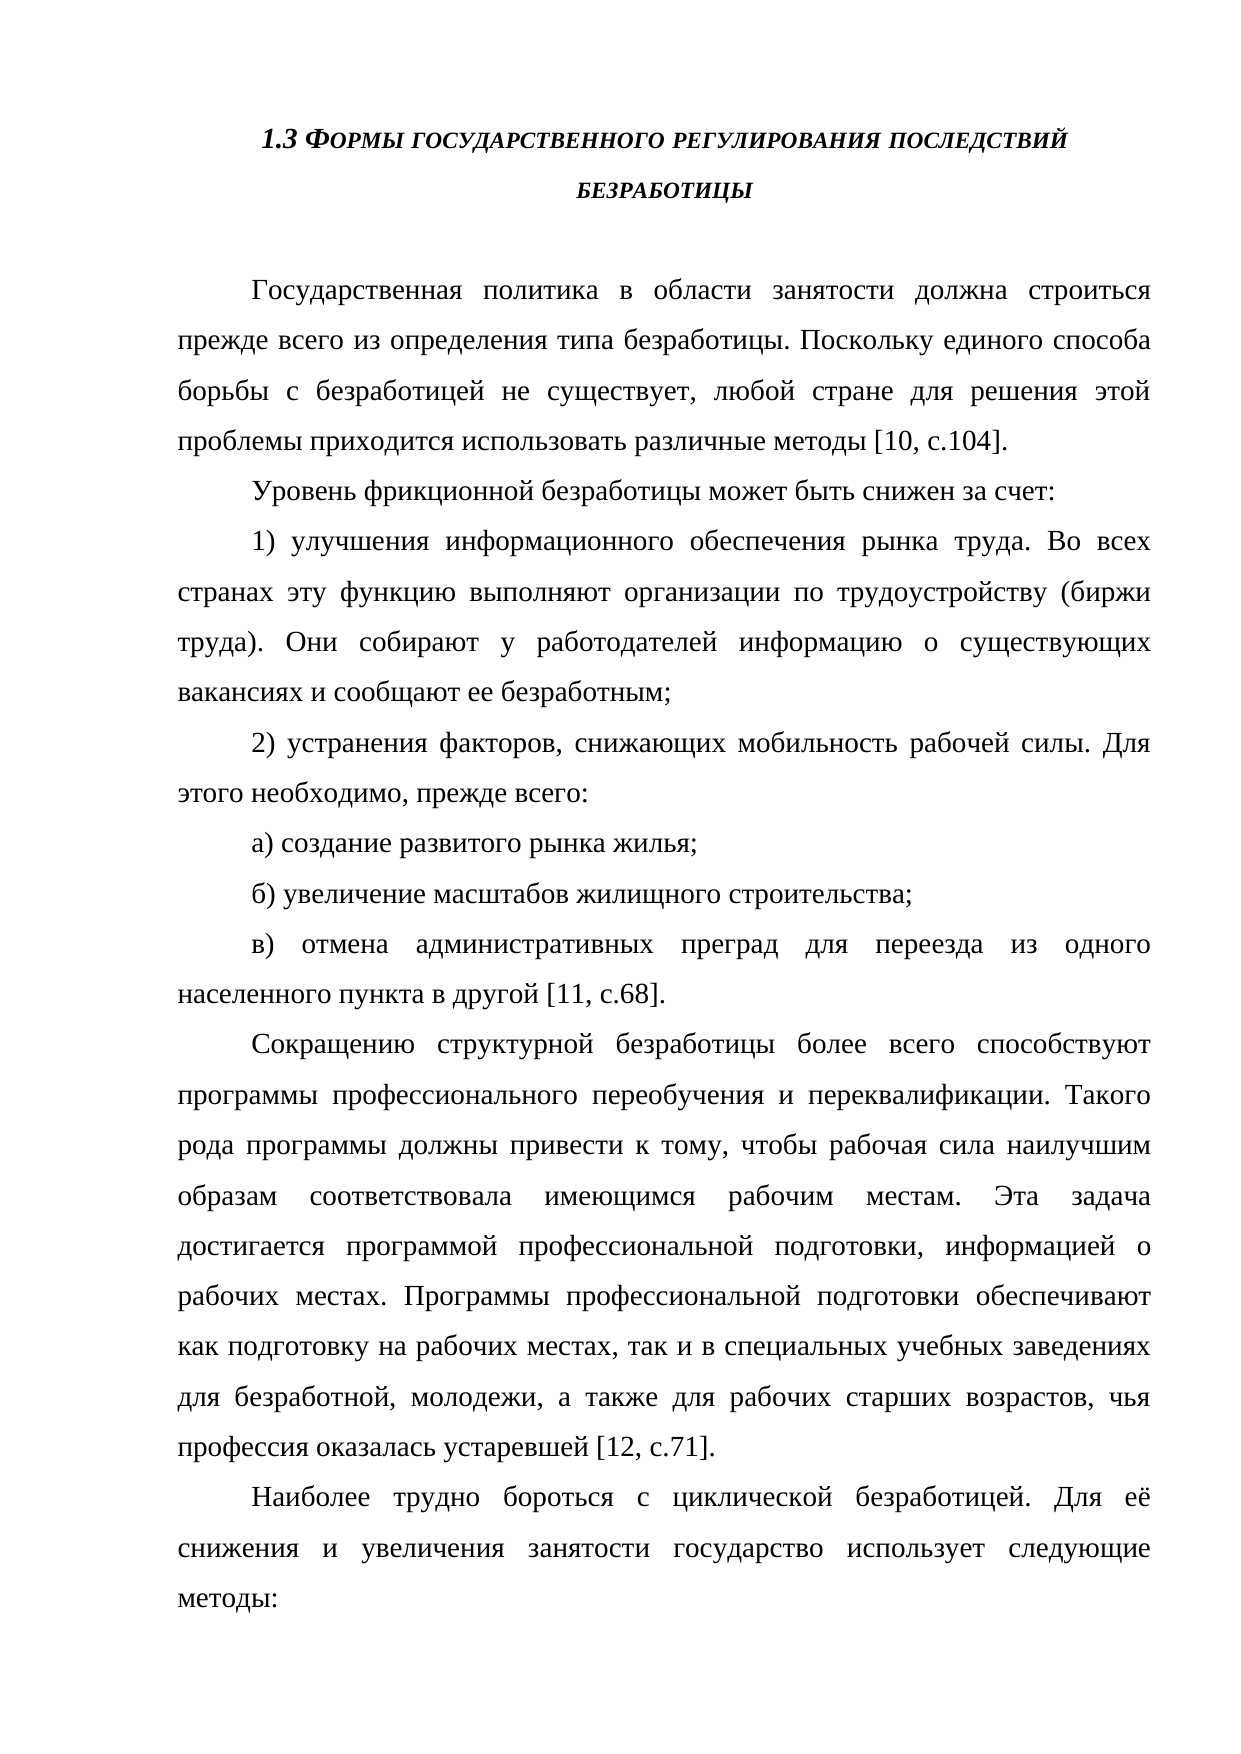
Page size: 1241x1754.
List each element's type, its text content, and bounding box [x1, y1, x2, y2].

subtitle 1.3 Формы государственного регулирования последствий безработицы [177, 121, 1152, 205]
text Уровень фрикционной безработицы может быть снижен за счет: [177, 473, 1152, 507]
text в) отмена административных преград для переезда из одного населенного пункта в другой [11, с.68]. [177, 926, 1152, 1010]
text Сокращению структурной безработицы более всего способствуют программы профессионального переобучения и переквалификации. Такого рода программы должны привести к тому, чтобы рабочая сила наилучшим образам соответствовала имеющимся рабочим местам. Эта задача достигается программой профессиональной подготовки, информацией о рабочих местах. Программы профессиональной подготовки обеспечивают как подготовку на рабочих местах, так и в специальных учебных заведениях для безработной, молодежи, а также для рабочих старших возрастов, чья профессия оказалась устаревшей [12, с.71]. [177, 1027, 1152, 1463]
text б) увеличение масштабов жилищного строительства; [177, 876, 1152, 909]
text 2) устранения факторов, снижающих мобильность рабочей силы. Для этого необходимо, прежде всего: [177, 725, 1152, 809]
text 1) улучшения информационного обеспечения рынка труда. Во всех странах эту функцию выполняют организации по трудоустройству (биржи труда). Они собирают у работодателей информацию о существующих вакансиях и сообщают ее безработным; [177, 523, 1152, 708]
text Наиболее трудно бороться с циклической безработицей. Для её снижения и увеличения занятости государство использует следующие методы: [177, 1479, 1152, 1614]
text а) создание развитого рынка жилья; [177, 825, 1152, 859]
text Государственная политика в области занятости должна строиться прежде всего из определения типа безработицы. Поскольку единого способа борьбы с безработицей не существует, любой стране для решения этой проблемы приходится использовать различные методы [10, с.104]. [177, 272, 1152, 456]
